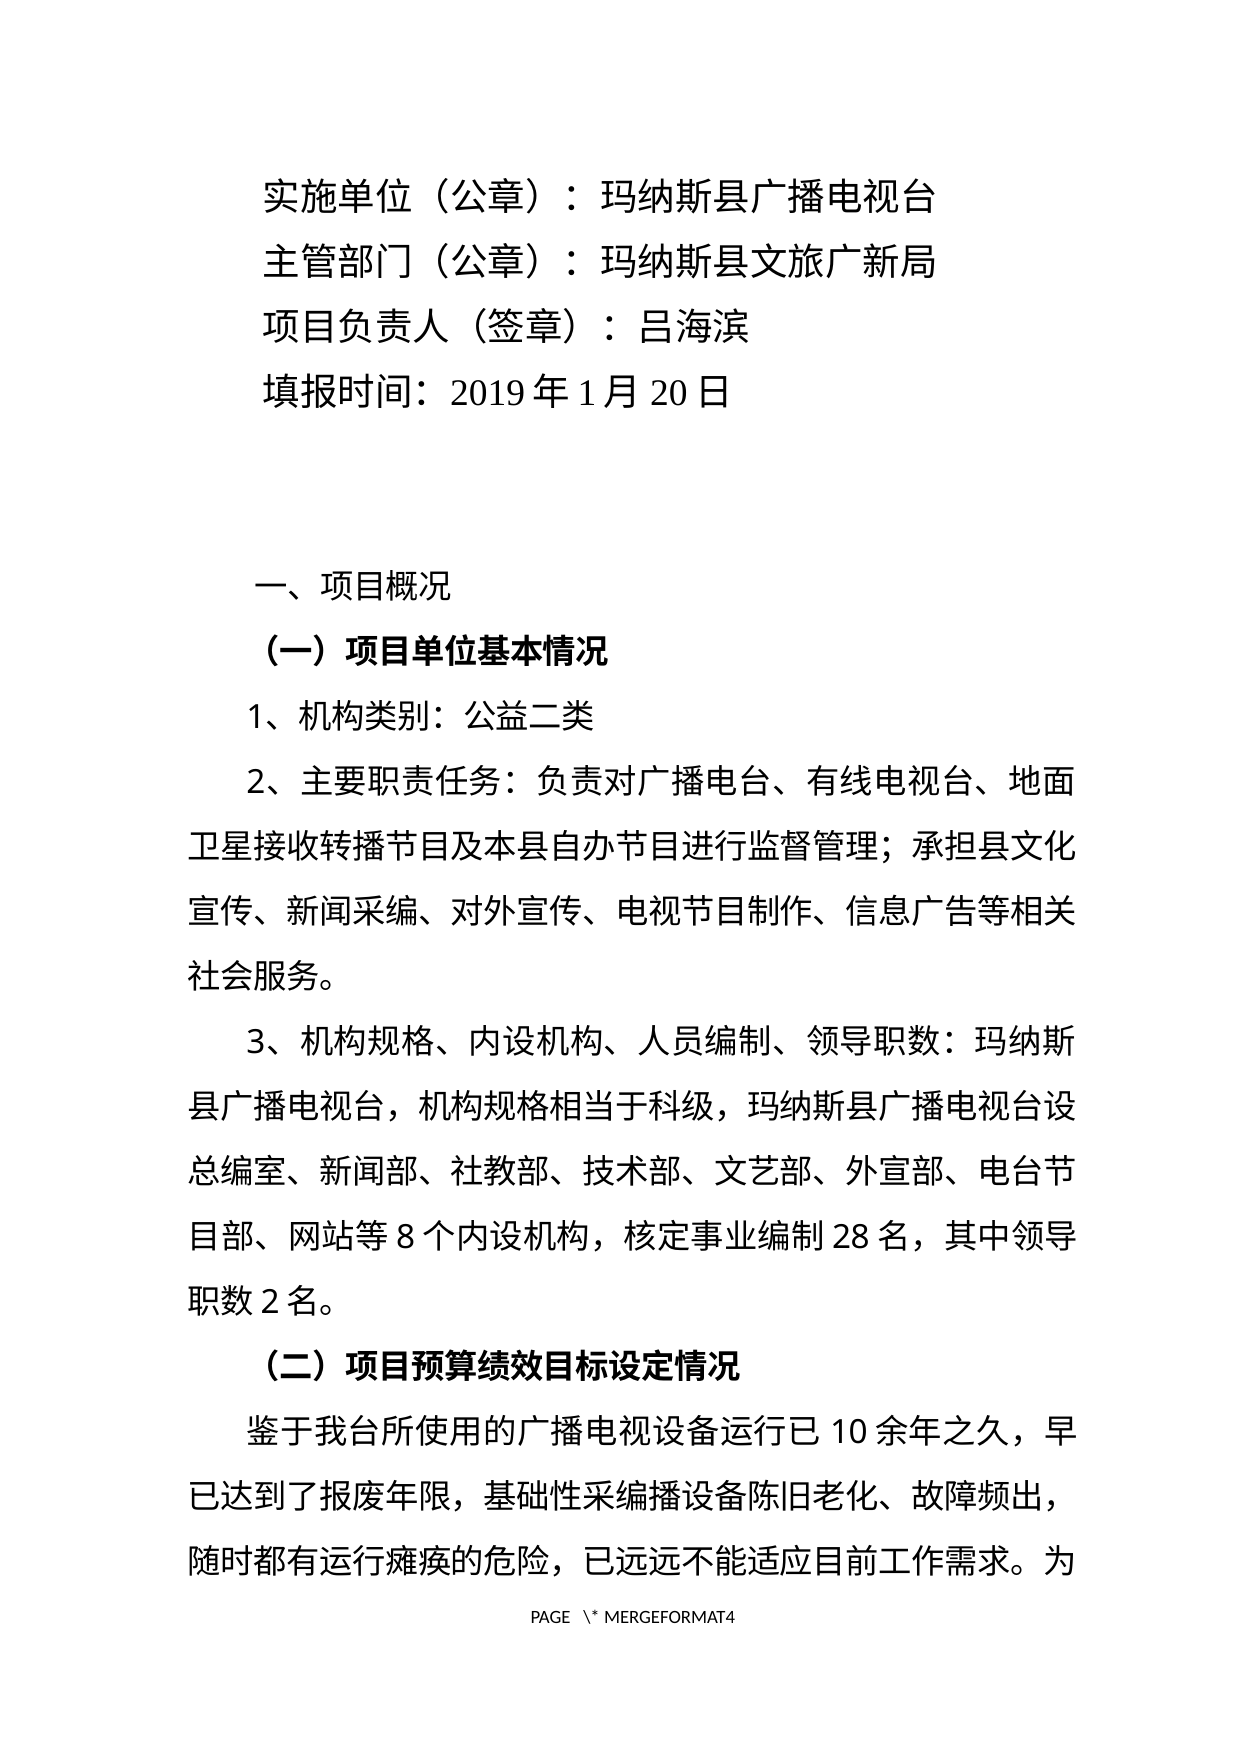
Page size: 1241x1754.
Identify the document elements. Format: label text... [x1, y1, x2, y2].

text 主管部门（公章）：玛纳斯县文旅广新局 [187, 227, 1078, 292]
text 一、项目概况 [187, 552, 1078, 617]
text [187, 1397, 1078, 1592]
text 填报时间：2019年1月 20日 [187, 357, 1078, 422]
text （一）项目单位基本情况 [187, 617, 1078, 682]
text 实施单位（公章）：玛纳斯县广播电视台 [187, 162, 1078, 227]
text 1、机构类别：公益二类 [187, 682, 1078, 747]
text （二）项目预算绩效目标设定情况 [187, 1332, 1078, 1397]
text 2、主要职责任务：负责对广播电台、有线电视台、地面卫星接收转播节目及本县自办节目进行监督管理；承担县文化宣传、新闻采编、对外宣传、电视节目制作、信息广告等相关社会服务。 [187, 747, 1078, 1007]
text 项目负责人（签章）：吕海滨 [187, 292, 1078, 357]
text 3、机构规格、内设机构、人员编制、领导职数：玛纳斯县广播电视台，机构规格相当于科级，玛纳斯县广播电视台设总编室、新闻部、社教部、技术部、文艺部、外宣部、电台节目部、网站等8个内设机构，核定事业编制28名，其中领导职数2名。 [187, 1007, 1078, 1332]
